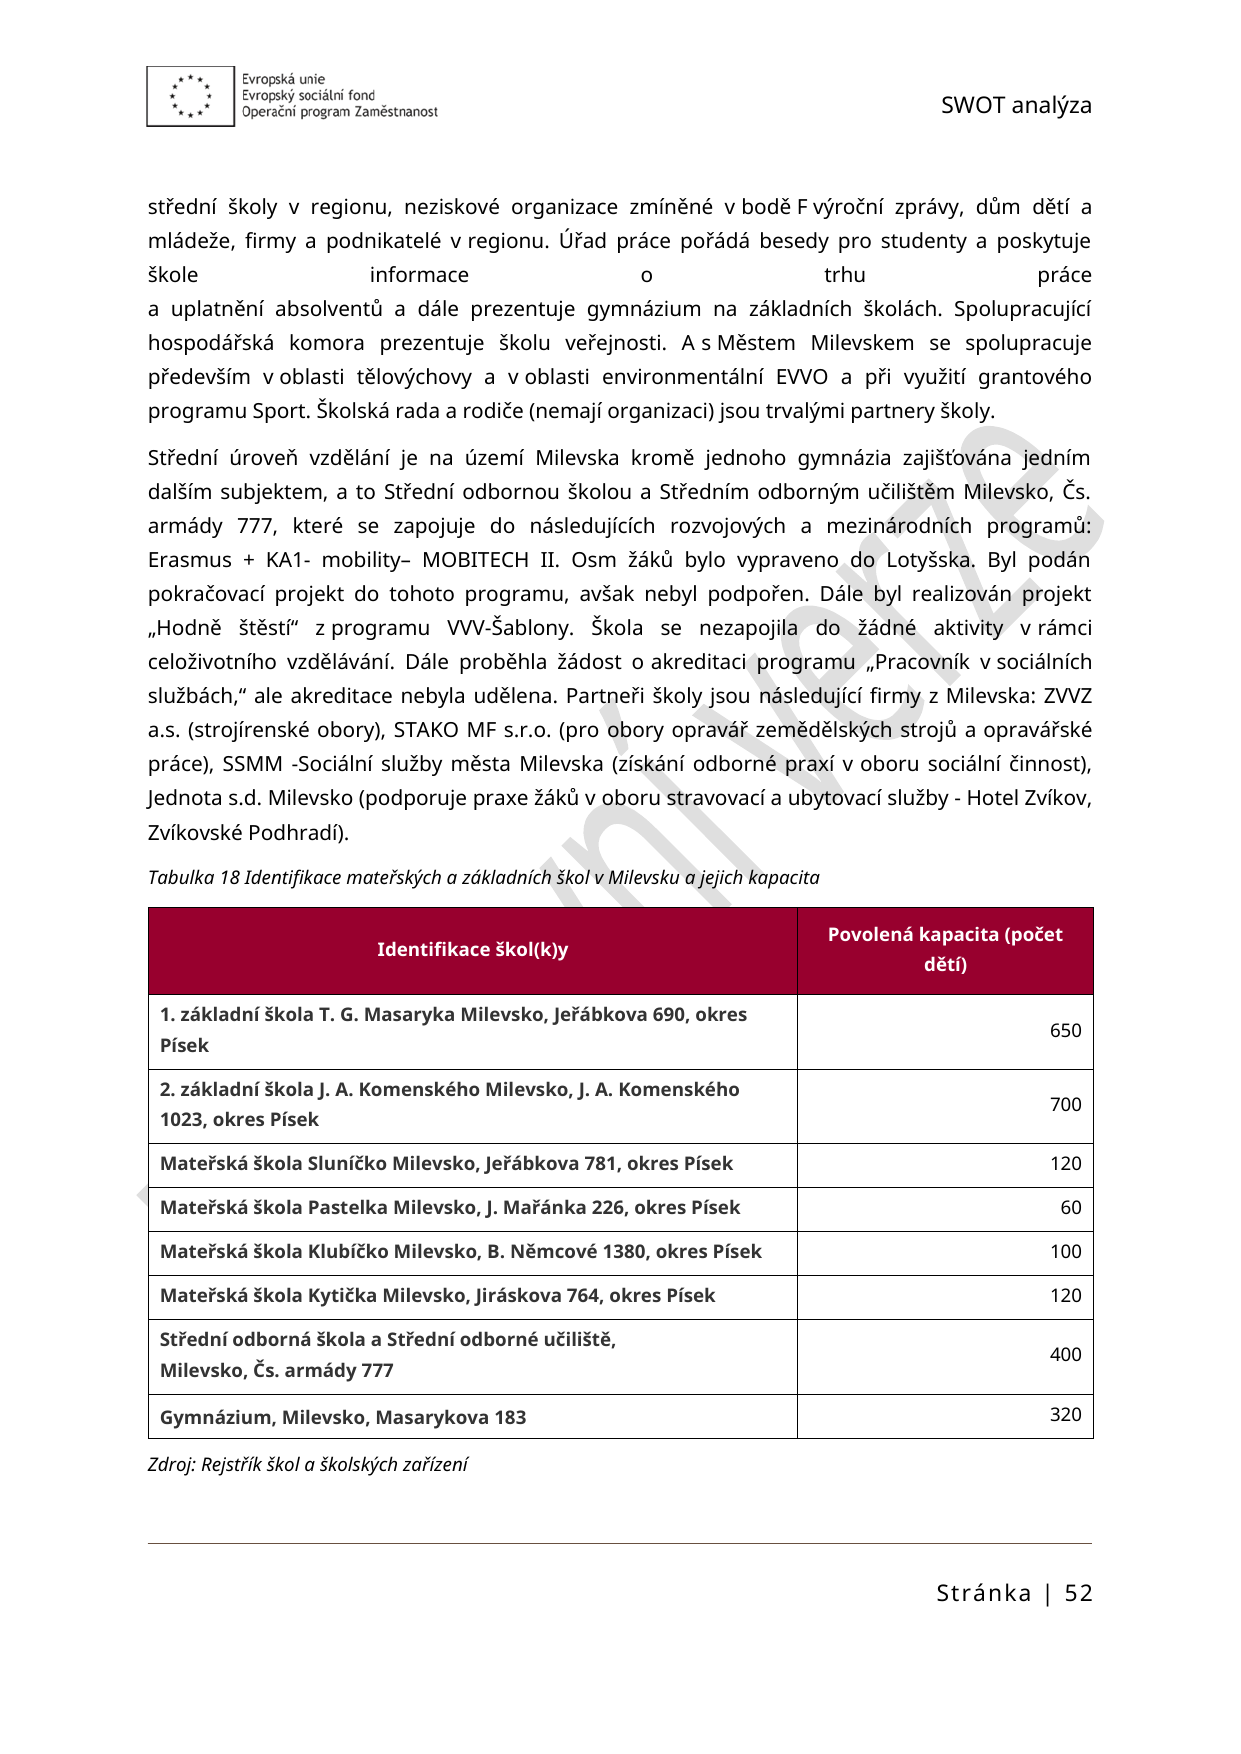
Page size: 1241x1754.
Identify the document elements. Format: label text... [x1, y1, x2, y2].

table_cell 700 [798, 1070, 1093, 1143]
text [148, 192, 1092, 425]
table_cell Mateřská škola Pastelka Milevsko, J. Mařánka 226, okres Písek [149, 1188, 797, 1231]
table_cell 100 [798, 1232, 1093, 1275]
text Zdroj: Rejstřík škol a školských zařízení [148, 1452, 1092, 1477]
text Tabulka 18 Identifikace mateřských a základních škol v Milevsku a jejich kapacita [148, 864, 1092, 890]
table_cell Střední odborná škola a Střední odborné učiliště, Milevsko, Čs. armády 777 [149, 1320, 797, 1394]
table_cell Mateřská škola Klubíčko Milevsko, B. Němcové 1380, okres Písek [149, 1232, 797, 1275]
table_cell 120 [798, 1144, 1093, 1187]
picture [146, 66, 438, 127]
table_cell 320 [798, 1395, 1093, 1438]
table_cell 60 [798, 1188, 1093, 1231]
table_header Povolená kapacita (počet dětí) [798, 908, 1093, 994]
text Střední úroveň vzdělání je na území Milevska kromě jednoho gymnázia zajišťována jedním dalším subjektem, a to Střední odbornou školou a Středním odborným učilištěm Milevsko, Čs. armády 777, které se zapojuje do následujících rozvojových a mezinárodních programů: Erasmus + KA1- mobility– MOBITECH II. Osm žáků bylo vypraveno do Lotyšska. Byl podán pokračovací projekt do tohoto programu, avšak nebyl podpořen. Dále byl realizován projekt „Hodně štěstí“ z programu VVV-Šablony. Škola se nezapojila do žádné aktivity v rámci celoživotního vzdělávání. Dále proběhla žádost o akreditaci programu „Pracovník v sociálních službách,“ ale akreditace nebyla udělena. Partneři školy jsou následující firmy z Milevska: ZVVZ a.s. (strojírenské obory), STAKO MF s.r.o. (pro obory opravář zemědělských strojů a opravářské práce), SSMM -Sociální služby města Milevska (získání odborné praxí v oboru sociální činnost), Jednota s.d. Milevsko (podporuje praxe žáků v oboru stravovací a ubytovací služby - Hotel Zvíkov, Zvíkovské Podhradí). [148, 443, 1092, 846]
table_cell 120 [798, 1276, 1093, 1319]
table_cell Mateřská škola Kytička Milevsko, Jiráskova 764, okres Písek [149, 1276, 797, 1319]
table_cell 400 [798, 1320, 1093, 1394]
table_cell 2. základní škola J. A. Komenského Milevsko, J. A. Komenského 1023, okres Písek [149, 1070, 797, 1143]
table_header Identifikace škol(k)y [149, 908, 797, 994]
table_cell Mateřská škola Sluníčko Milevsko, Jeřábkova 781, okres Písek [149, 1144, 797, 1187]
table_cell 650 [798, 995, 1093, 1069]
table_cell 1. základní škola T. G. Masaryka Milevsko, Jeřábkova 690, okres Písek [149, 995, 797, 1069]
table_cell Gymnázium, Milevsko, Masarykova 183 [149, 1395, 797, 1438]
